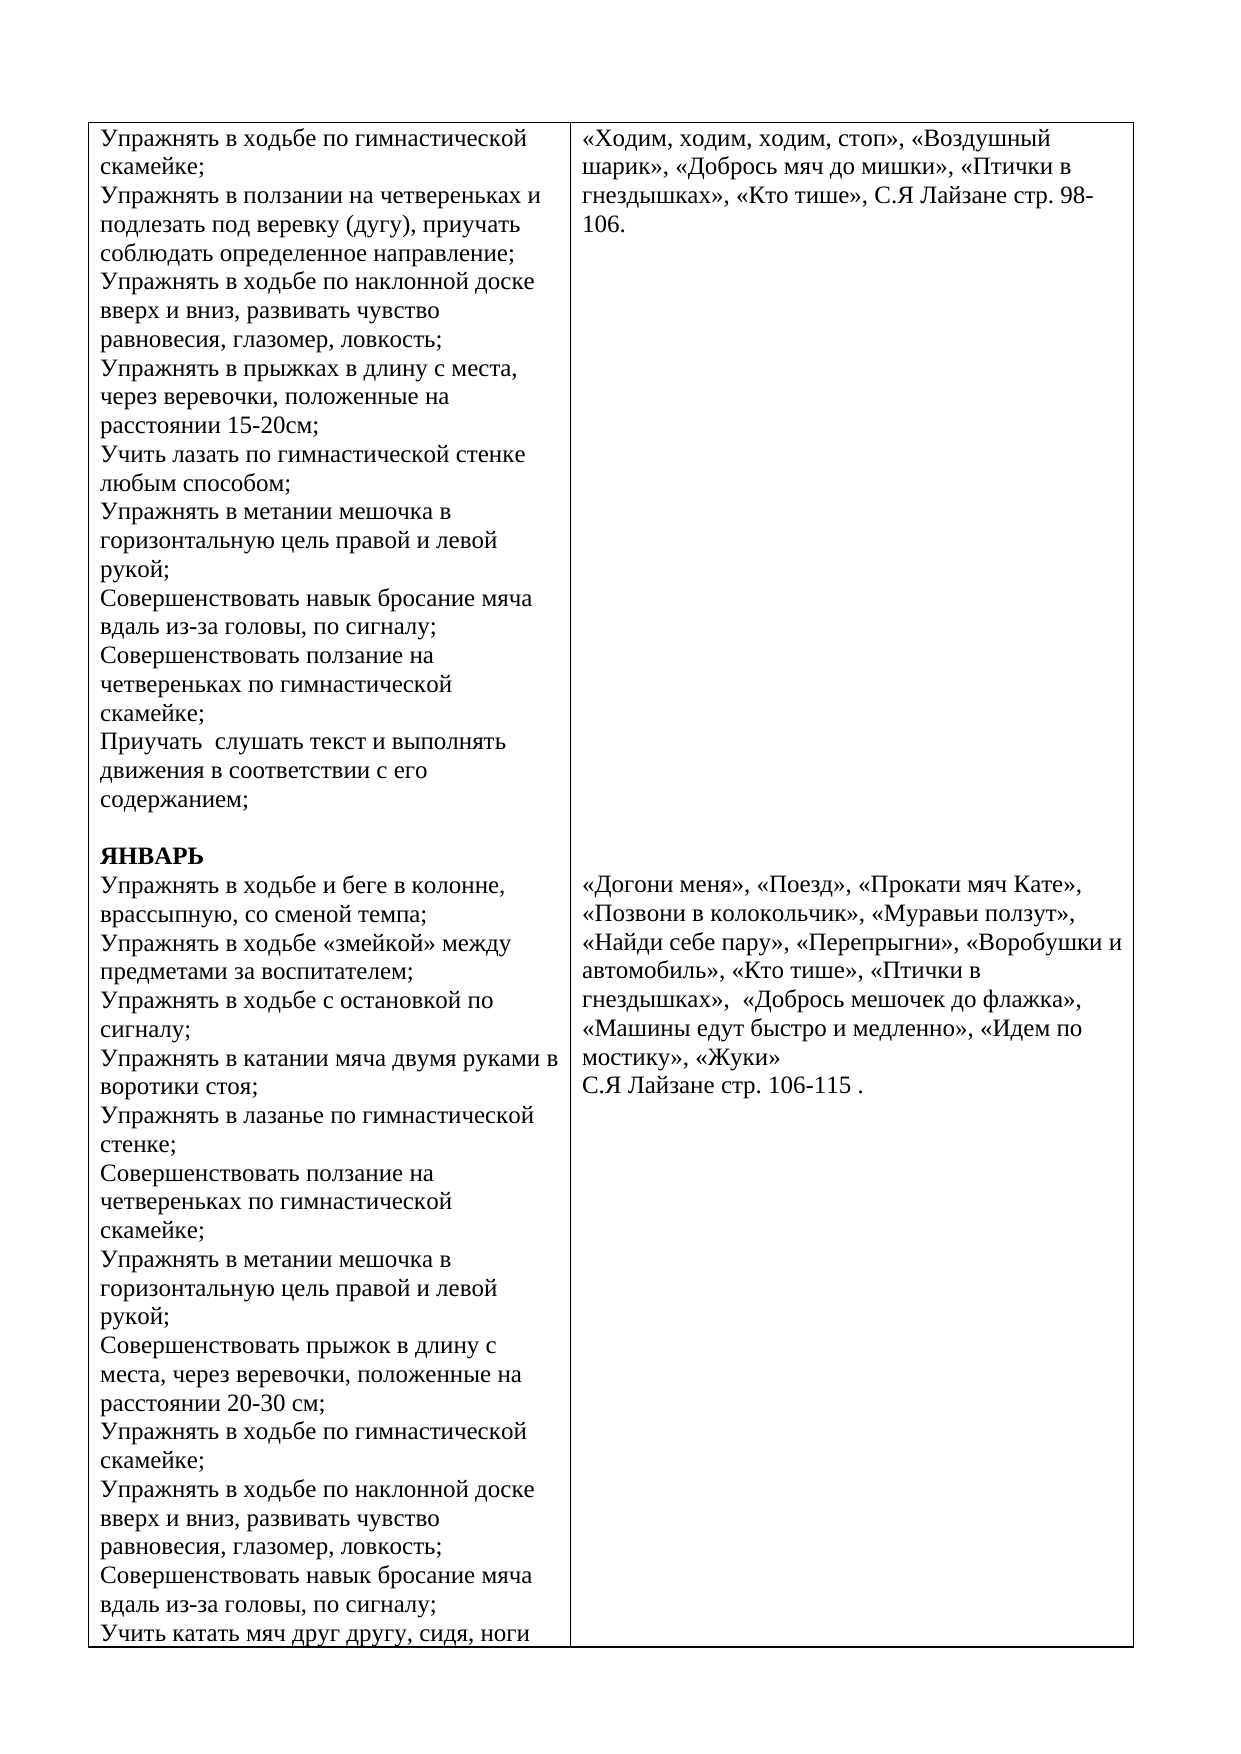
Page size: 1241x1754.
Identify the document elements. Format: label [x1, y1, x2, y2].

table_cell [571, 123, 1133, 1646]
table_cell [89, 123, 570, 1646]
